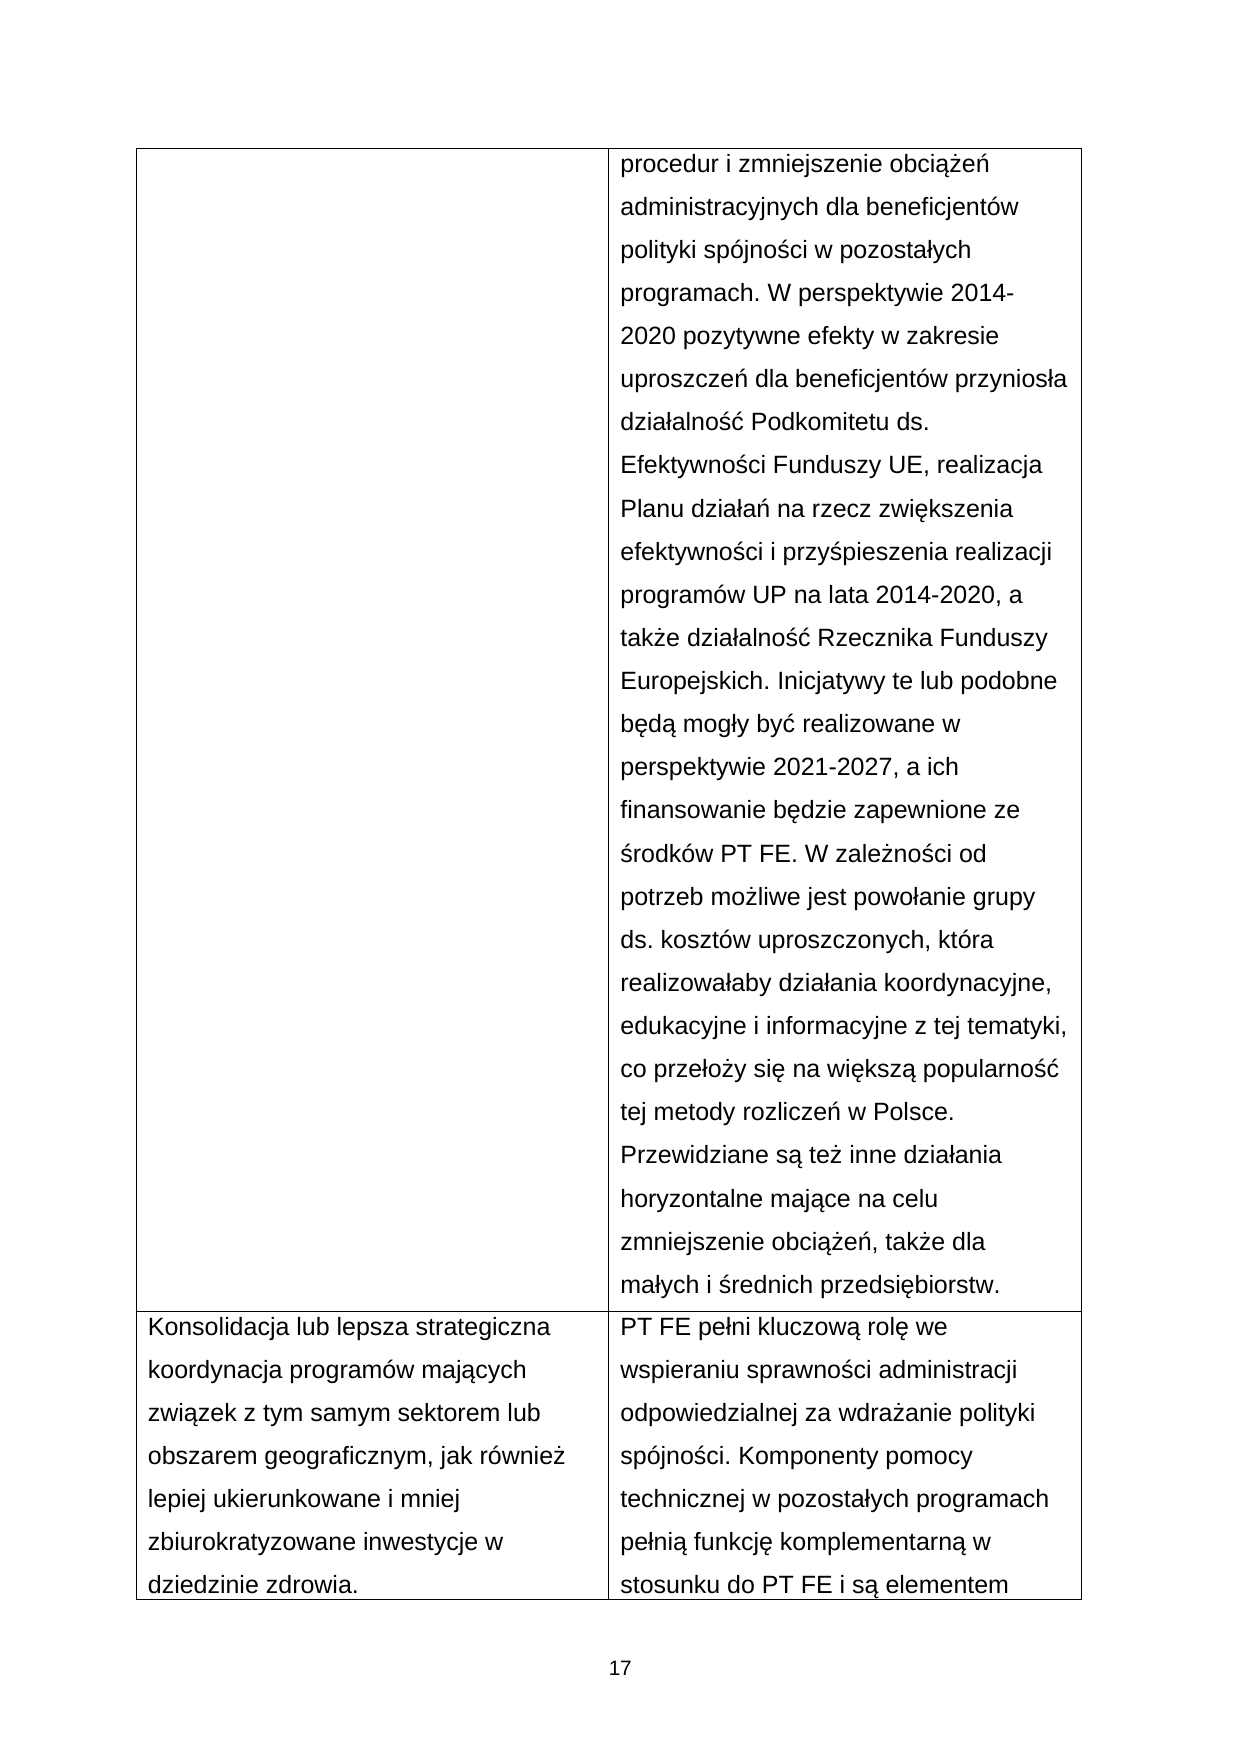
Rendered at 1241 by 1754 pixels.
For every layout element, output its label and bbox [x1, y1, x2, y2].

table_cell [137, 149, 608, 1311]
table_cell [609, 149, 1081, 1311]
table_cell [137, 1312, 608, 1599]
table_cell [609, 1312, 1081, 1599]
